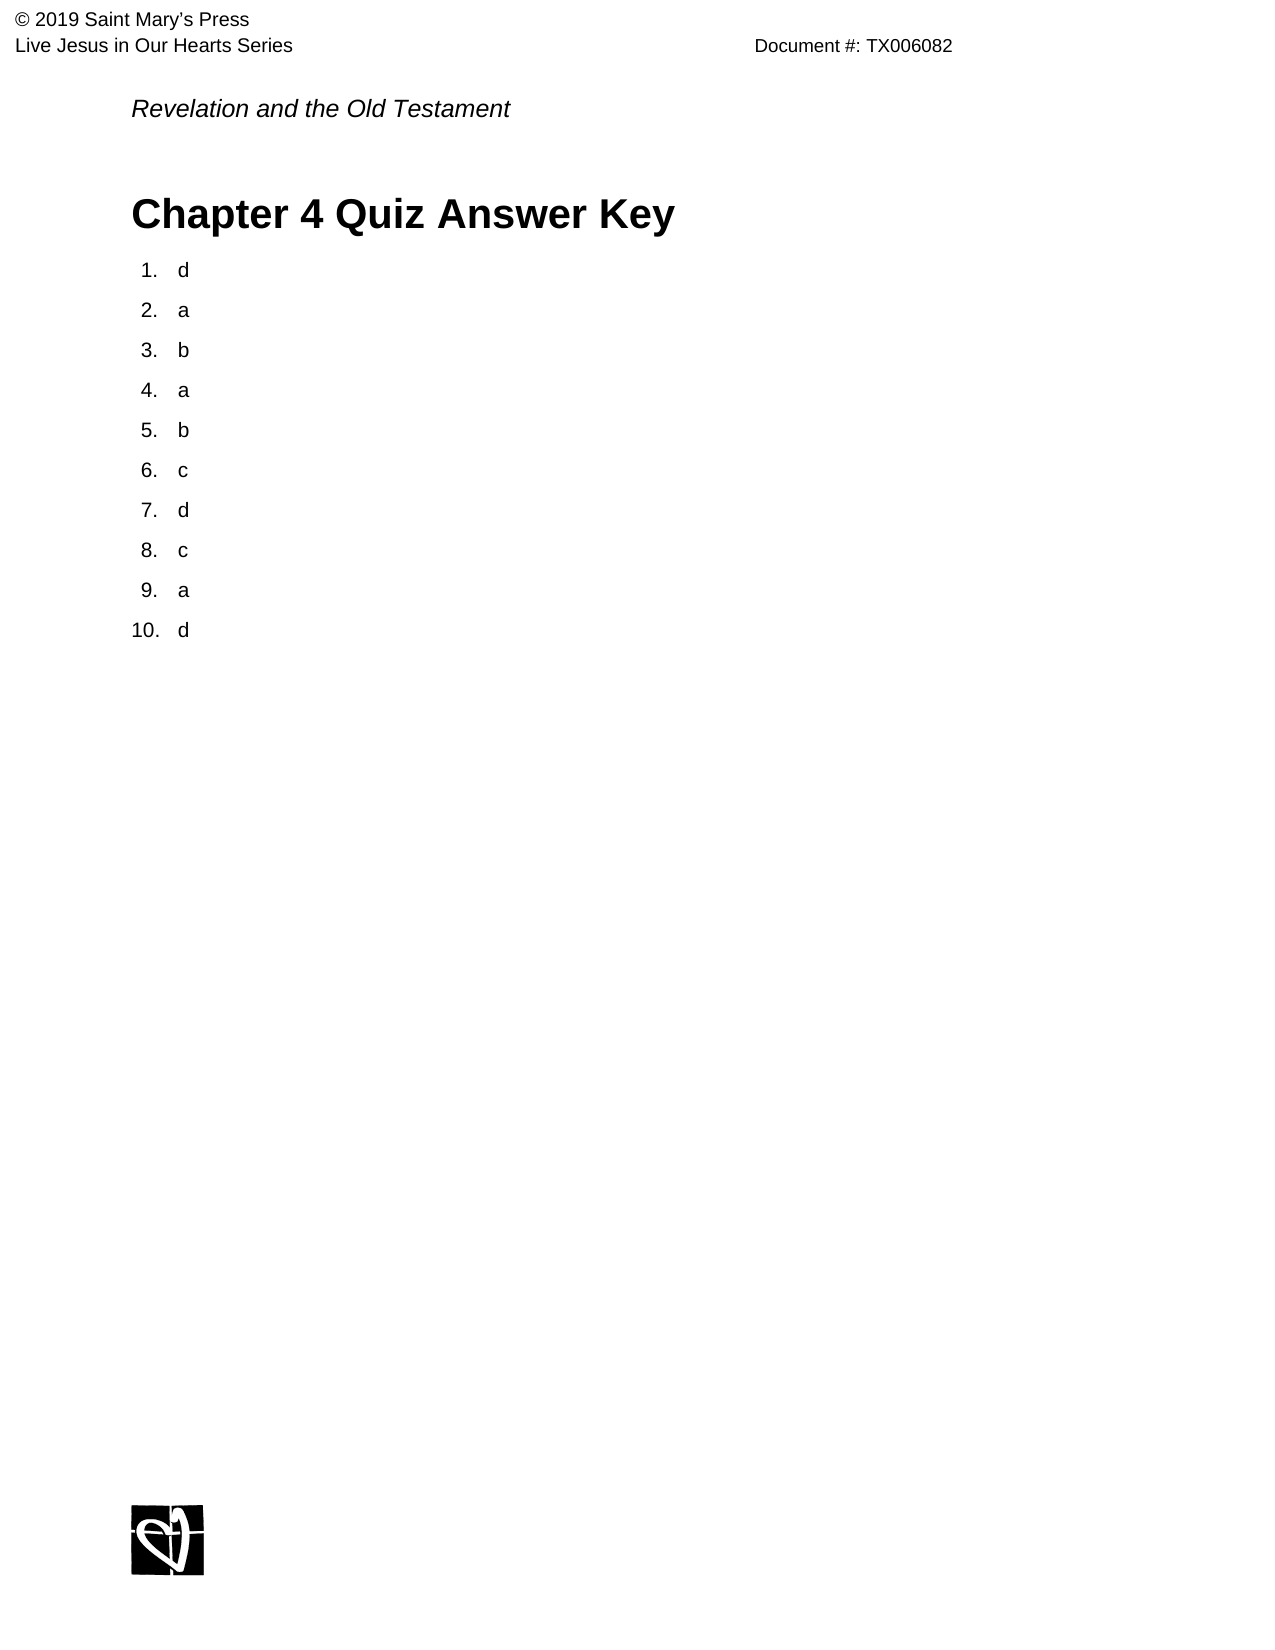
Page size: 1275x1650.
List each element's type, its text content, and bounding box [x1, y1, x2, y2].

text c [141, 538, 1144, 562]
text b [141, 418, 1144, 442]
text Chapter 4 Quiz Answer Key [131, 189, 1144, 237]
text d [141, 498, 1144, 522]
text d [141, 258, 1144, 282]
text a [141, 378, 1144, 402]
text a [141, 298, 1144, 322]
text d [131, 618, 1144, 642]
text b [141, 338, 1144, 362]
text a [141, 578, 1144, 602]
text c [141, 458, 1144, 482]
